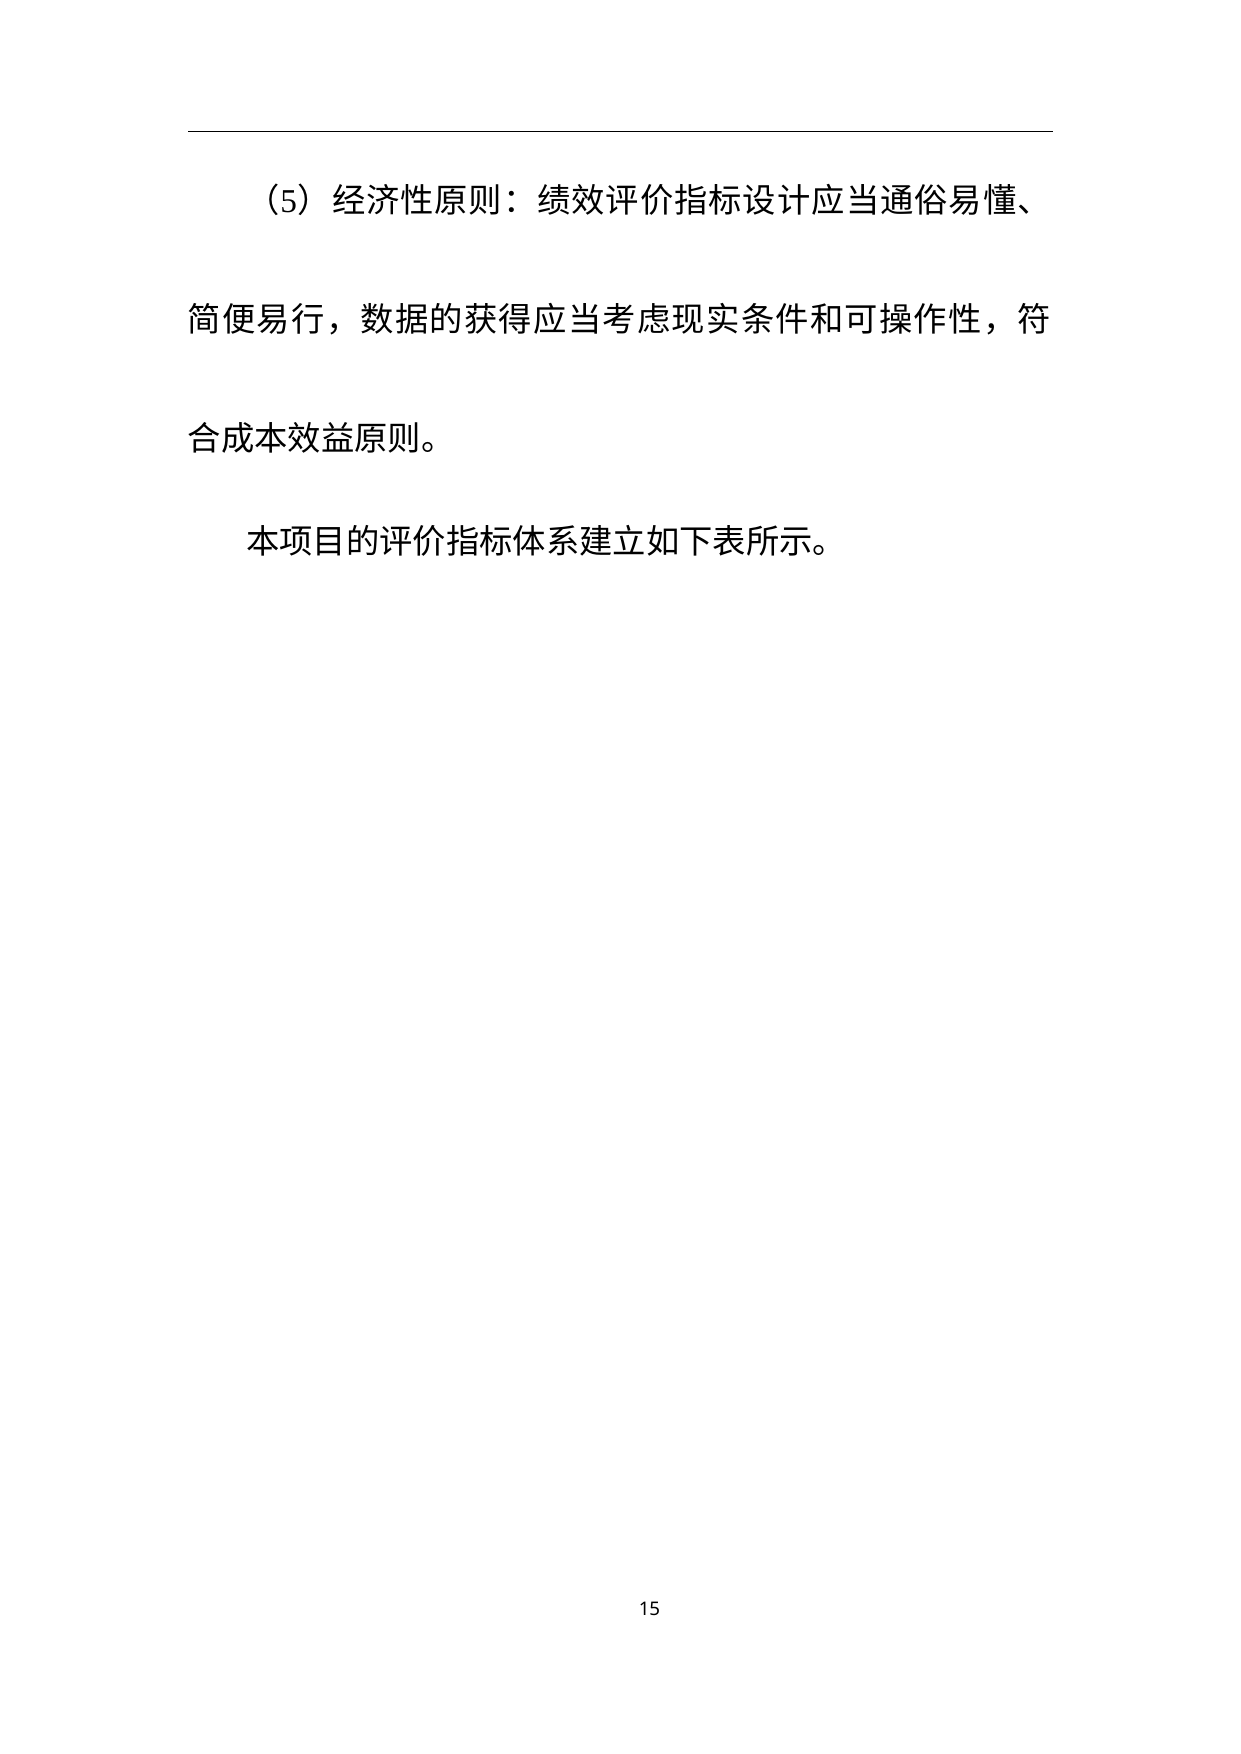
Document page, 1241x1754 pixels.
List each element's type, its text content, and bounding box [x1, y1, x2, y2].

text 本项目的评价指标体系建立如下表所示。 [187, 500, 1053, 579]
text （5）经济性原则：绩效评价指标设计应当通俗易懂、简便易行，数据的获得应当考虑现实条件和可操作性，符合成本效益原则。 [187, 158, 1053, 476]
